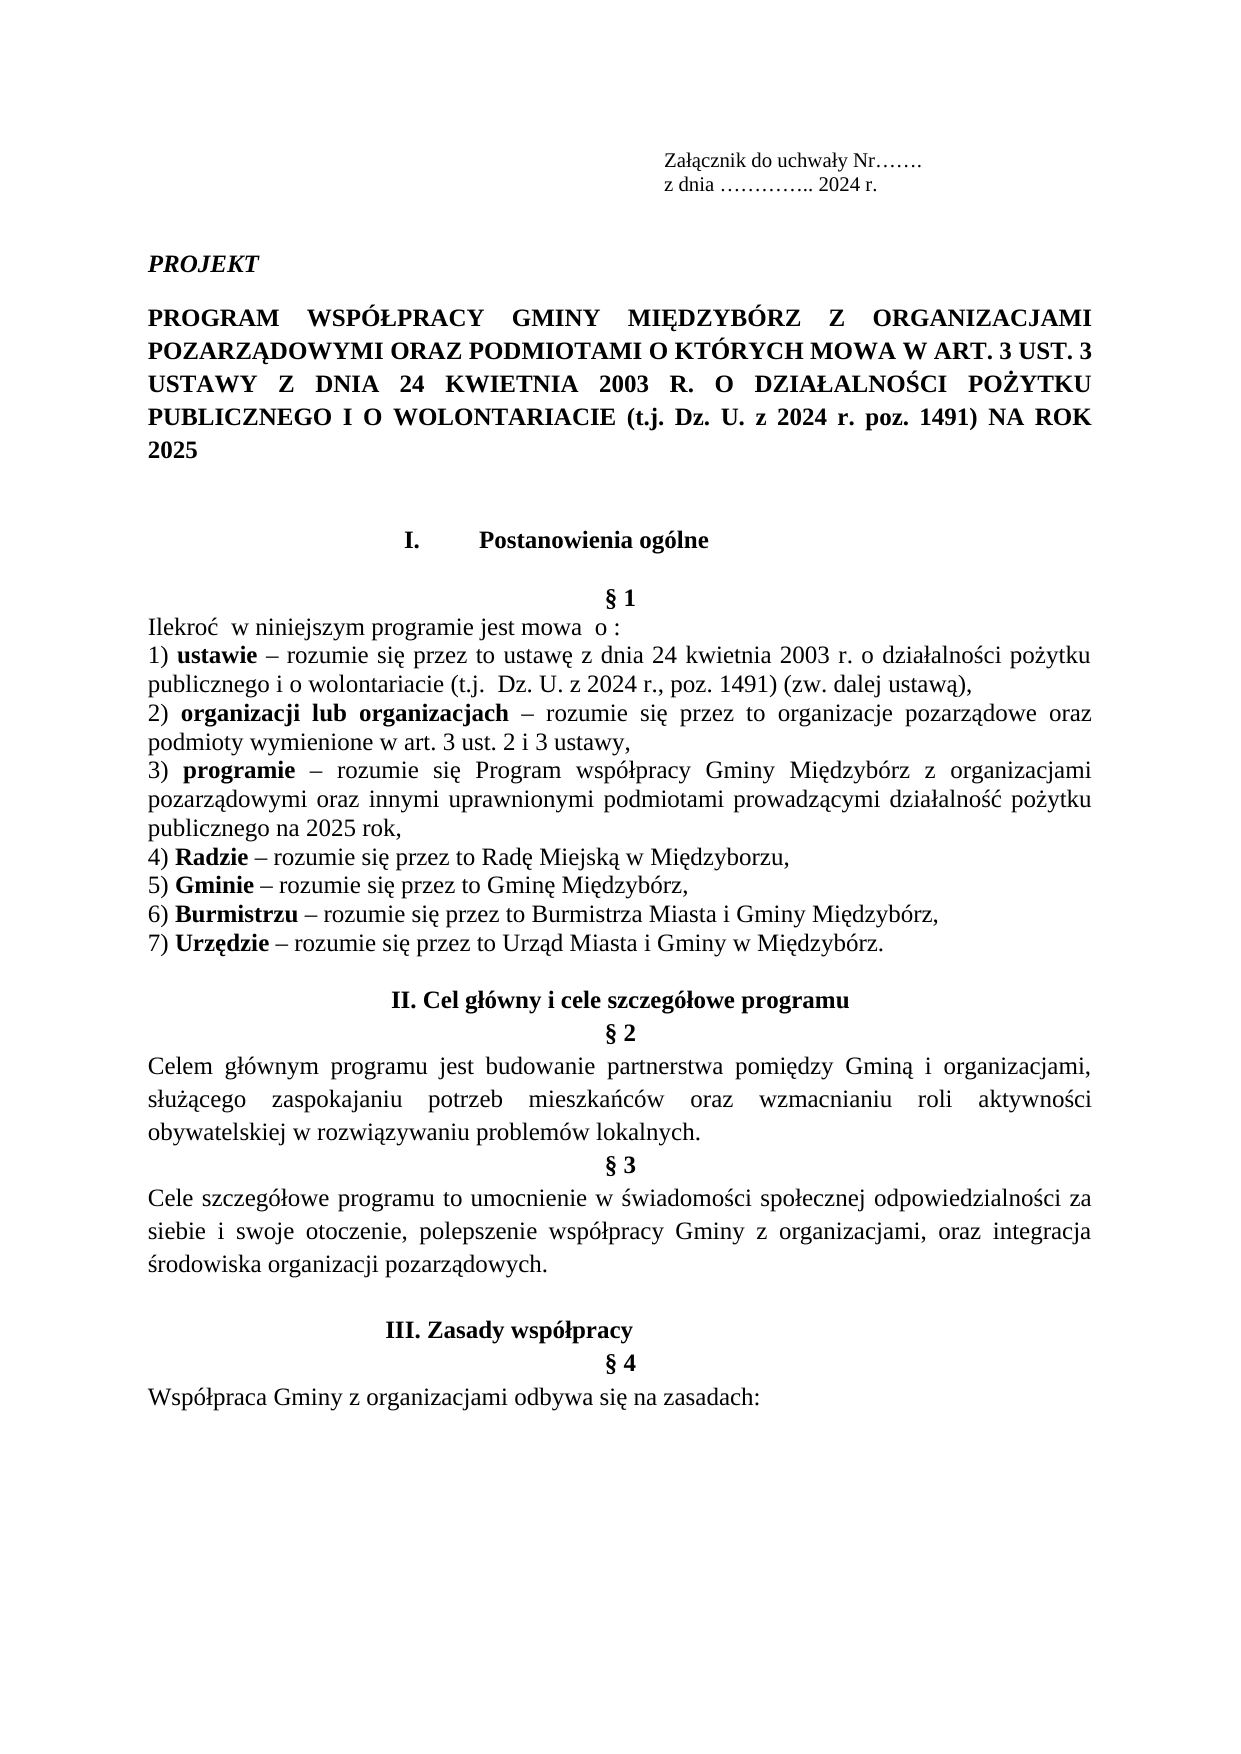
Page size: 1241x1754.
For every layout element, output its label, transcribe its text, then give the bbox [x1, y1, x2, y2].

text Celem głównym programu jest budowanie partnerstwa pomiędzy Gminą i organizacjami, służącego zaspokajaniu potrzeb mieszkańców oraz wzmacnianiu roli aktywności obywatelskiej w rozwiązywaniu problemów lokalnych. [148, 1051, 1093, 1146]
text PROJEKT [148, 249, 1093, 278]
text PROGRAM WSPÓŁPRACY GMINY MIĘDZYBÓRZ Z ORGANIZACJAMI POZARZĄDOWYMI ORAZ PODMIOTAMI O KTÓRYCH MOWA W ART. 3 UST. 3 USTAWY Z DNIA 24 KWIETNIA 2003 R. O DZIAŁALNOŚCI POŻYTKU PUBLICZNEGO I O WOLONTARIACIE (t.j. Dz. U. z 2024 r. poz. 1491) NA ROK 2025 [148, 303, 1093, 464]
text II. Cel główny i cele szczegółowe programu [148, 985, 1093, 1014]
text Załącznik do uchwały Nr……. [664, 148, 1093, 172]
text § 1 [148, 583, 1093, 612]
text § 3 [148, 1150, 1093, 1179]
text 1) ustawie – rozumie się przez to ustawę z dnia 24 kwietnia 2003 r. o działalności pożytku publicznego i o wolontariacie (t.j. Dz. U. z 2024 r., poz. 1491) (zw. dalej ustawą), [148, 640, 1093, 698]
text Cele szczegółowe programu to umocnienie w świadomości społecznej odpowiedzialności za siebie i swoje otoczenie, polepszenie współpracy Gminy z organizacjami, oraz integracja środowiska organizacji pozarządowych. [148, 1183, 1093, 1278]
text 5) Gminie – rozumie się przez to Gminę Międzybórz, [148, 870, 1093, 899]
text § 4 [148, 1348, 1093, 1377]
text 2) organizacji lub organizacjach – rozumie się przez to organizacje pozarządowe oraz podmioty wymienione w art. 3 ust. 2 i 3 ustawy, [148, 698, 1093, 755]
text z dnia ………….. 2024 r. [148, 172, 1093, 196]
text § 2 [148, 1018, 1093, 1047]
text 6) Burmistrzu – rozumie się przez to Burmistrza Miasta i Gminy Międzybórz, [148, 899, 1093, 928]
text Ilekroć w niniejszym programie jest mowa o : [148, 612, 1093, 640]
text 3) programie – rozumie się Program współpracy Gminy Międzybórz z organizacjami pozarządowymi oraz innymi uprawnionymi podmiotami prowadzącymi działalność pożytku publicznego na 2025 rok, [148, 755, 1093, 842]
list Postanowienia ogólne [404, 525, 1093, 554]
text III. Zasady współpracy [148, 1316, 1093, 1344]
text Współpraca Gminy z organizacjami odbywa się na zasadach: [148, 1382, 1093, 1410]
text 4) Radzie – rozumie się przez to Radę Miejską w Międzyborzu, [148, 842, 1093, 870]
text 7) Urzędzie – rozumie się przez to Urząd Miasta i Gminy w Międzybórz. [148, 928, 1093, 957]
